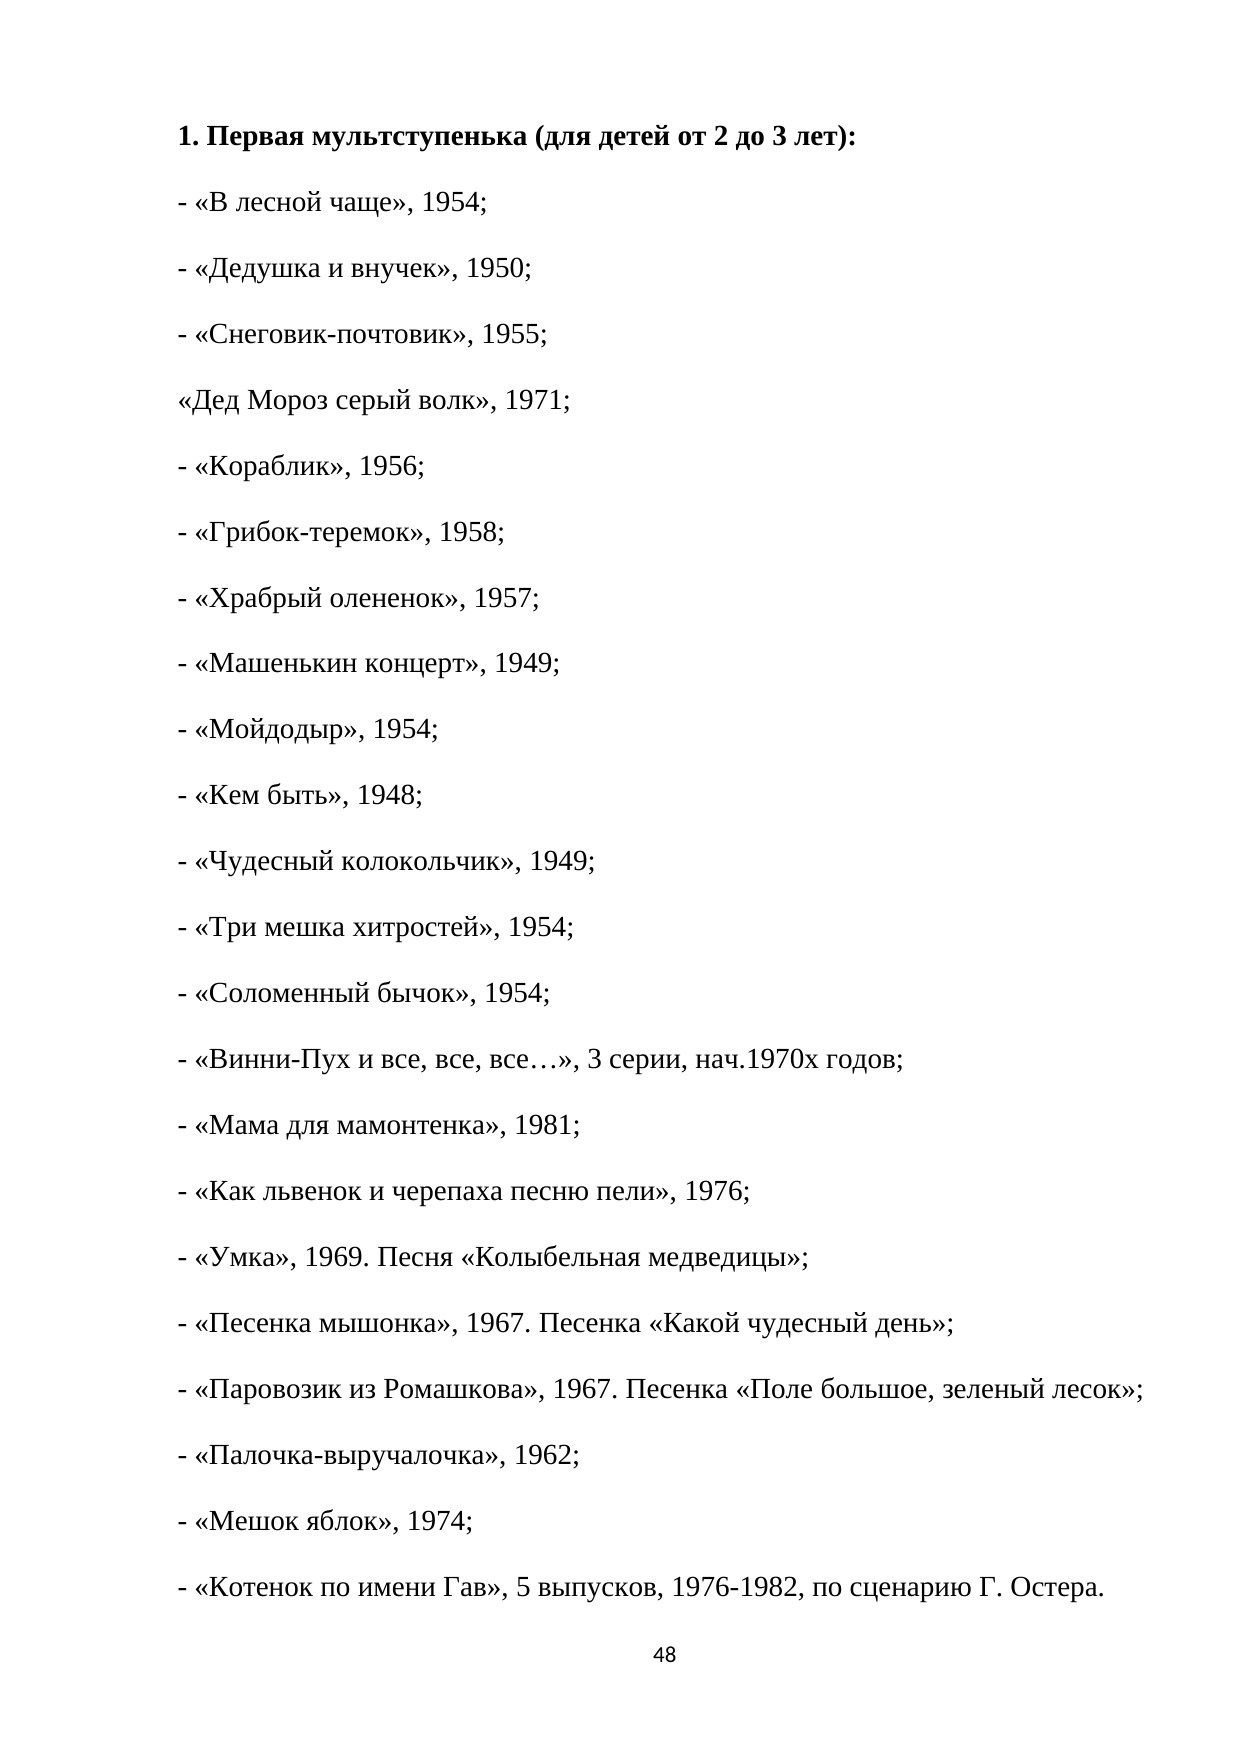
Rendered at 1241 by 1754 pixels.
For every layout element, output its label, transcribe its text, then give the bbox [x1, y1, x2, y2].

text - «Снеговик-почтовик», 1955; [177, 316, 1152, 349]
text - «Мешок яблок», 1974; [177, 1503, 1152, 1536]
text - «Три мешка хитростей», 1954; [177, 909, 1152, 943]
text - «Винни-Пух и все, все, все…», 3 серии, нач.1970х годов; [177, 1041, 1152, 1075]
text - «Мойдодыр», 1954; [177, 712, 1152, 745]
text - «Как львенок и черепаха песню пели», 1976; [177, 1173, 1152, 1207]
text - «Чудесный колокольчик», 1949; [177, 843, 1152, 877]
text - «Палочка-выручалочка», 1962; [177, 1437, 1152, 1470]
text - «Грибок-теремок», 1958; [177, 514, 1152, 547]
text - «В лесной чаще», 1954; [177, 184, 1152, 218]
text 1. Первая мультступенька (для детей от 2 до 3 лет): [177, 118, 1152, 152]
text - «Мама для мамонтенка», 1981; [177, 1107, 1152, 1141]
text «Дед Мороз серый волк», 1971; [177, 382, 1152, 415]
text - «Паровозик из Ромашкова», 1967. Песенка «Поле большое, зеленый лесок»; [177, 1371, 1152, 1404]
text - «Храбрый олененок», 1957; [177, 580, 1152, 613]
text - «Дедушка и внучек», 1950; [177, 250, 1152, 283]
text - «Песенка мышонка», 1967. Песенка «Какой чудесный день»; [177, 1305, 1152, 1338]
text - «Машенькин концерт», 1949; [177, 646, 1152, 679]
text - «Котенок по имени Гав», 5 выпусков, 1976-1982, по сценарию Г. Остера. [177, 1569, 1152, 1602]
text - «Умка», 1969. Песня «Колыбельная медведицы»; [177, 1239, 1152, 1273]
text - «Кем быть», 1948; [177, 777, 1152, 811]
text - «Соломенный бычок», 1954; [177, 975, 1152, 1009]
text - «Кораблик», 1956; [177, 448, 1152, 481]
